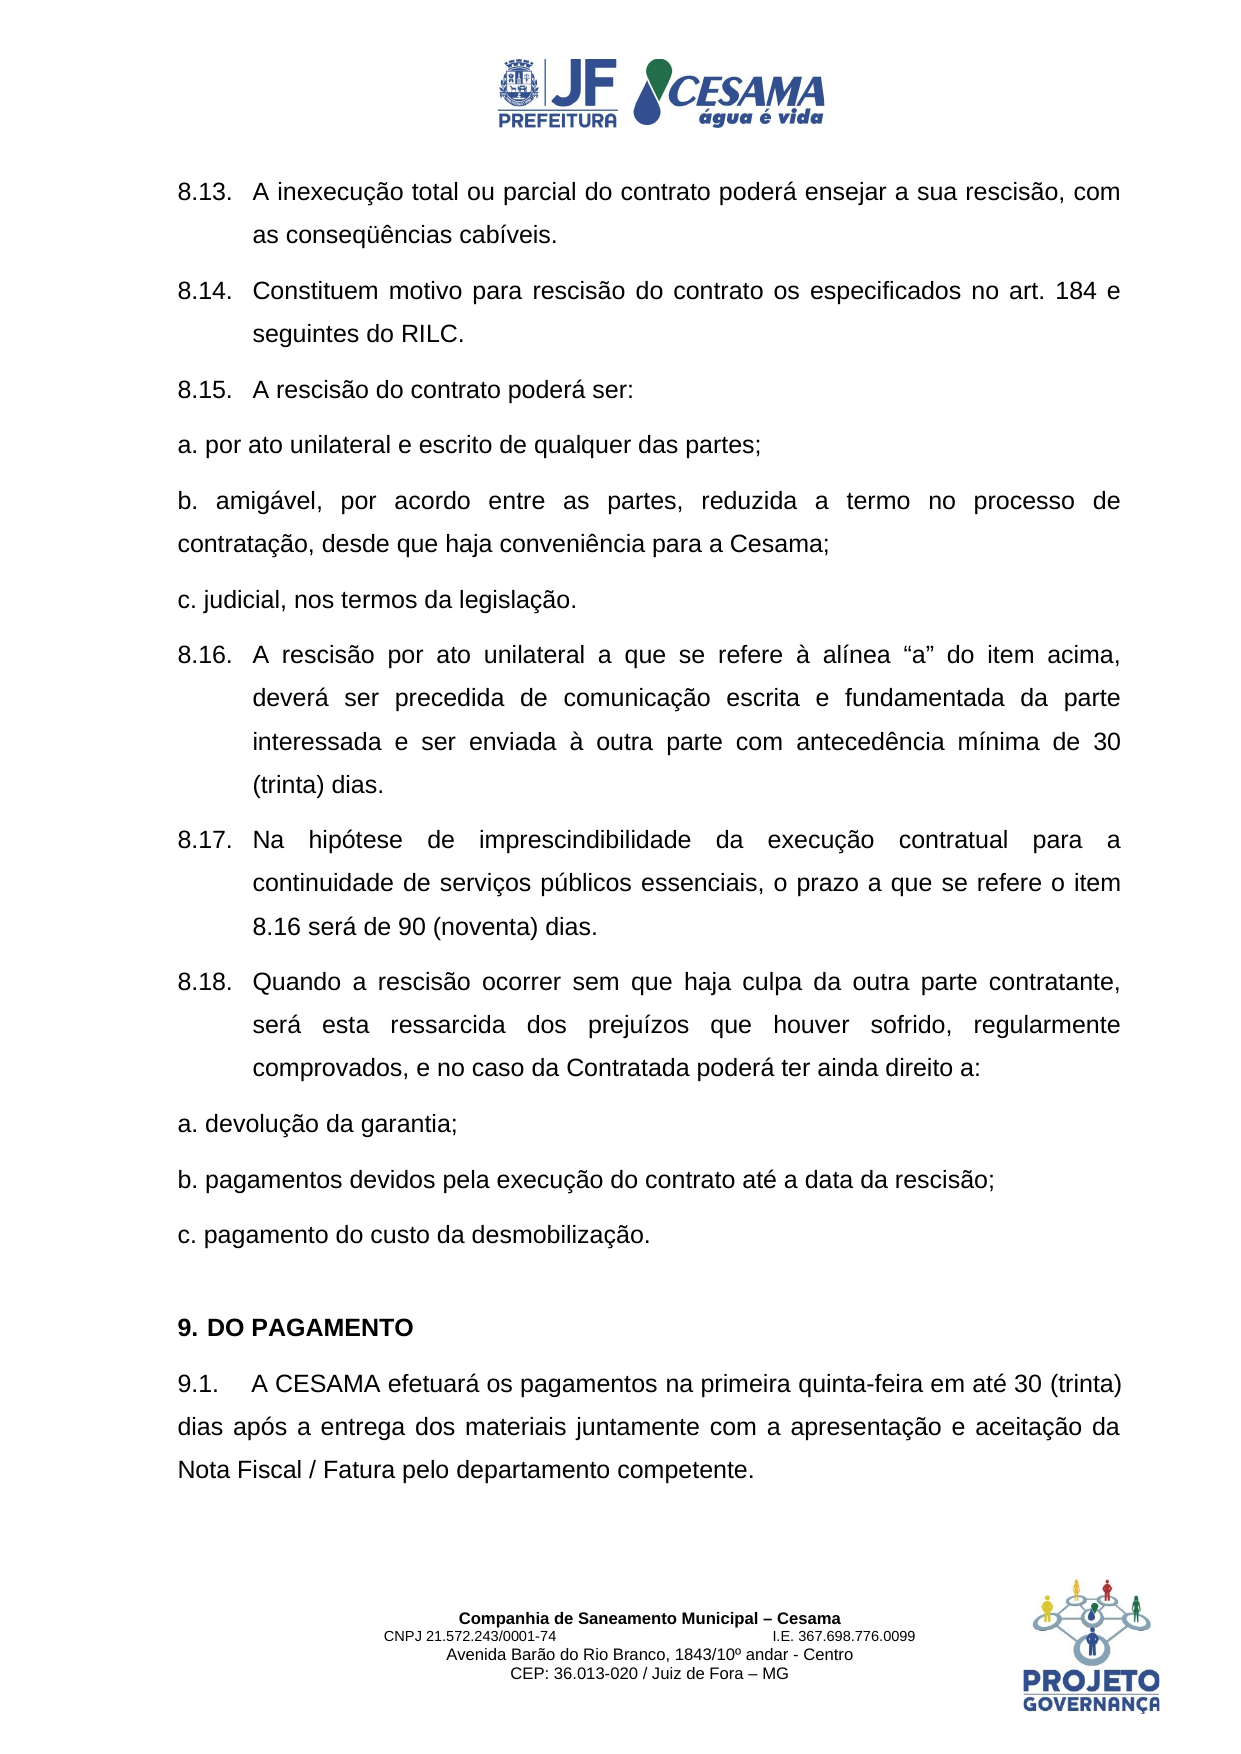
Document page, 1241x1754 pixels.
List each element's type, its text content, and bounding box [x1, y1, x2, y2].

list A inexecução total ou parcial do contrato poderá ensejar a sua rescisão, com as conseqüências cabíveis. [177, 177, 1122, 249]
text b. amigável, por acordo entre as partes, reduzida a termo no processo de contratação, desde que haja conveniência para a Cesama; [177, 486, 1122, 558]
list Na hipótese de imprescindibilidade da execução contratual para a continuidade de serviços públicos essenciais, o prazo a que se refere o item 8.16 será de 90 (noventa) dias. [177, 825, 1122, 940]
list A rescisão por ato unilateral a que se refere à alínea “a” do item acima, deverá ser precedida de comunicação escrita e fundamentada da parte interessada e ser enviada à outra parte com antecedência mínima de 30 (trinta) dias. [177, 640, 1122, 798]
list DO PAGAMENTO [177, 1313, 1122, 1342]
text a. devolução da garantia; [177, 1109, 1122, 1138]
list Quando a rescisão ocorrer sem que haja culpa da outra parte contratante, será esta ressarcida dos prejuízos que houver sofrido, regularmente comprovados, e no caso da Contratada poderá ter ainda direito a: [177, 967, 1122, 1082]
text c. pagamento do custo da desmobilização. [177, 1220, 1122, 1249]
picture [1023, 1579, 1160, 1714]
text c. judicial, nos termos da legislação. [177, 585, 1122, 613]
list Constituem motivo para rescisão do contrato os especificados no art. 184 e seguintes do RILC. [177, 276, 1122, 348]
picture [497, 59, 825, 128]
text a. por ato unilateral e escrito de qualquer das partes; [177, 430, 1122, 459]
text b. pagamentos devidos pela execução do contrato até a data da rescisão; [177, 1165, 1122, 1193]
list A rescisão do contrato poderá ser: [177, 375, 1122, 403]
list A CESAMA efetuará os pagamentos na primeira quinta-feira em até 30 (trinta) dias após a entrega dos materiais juntamente com a apresentação e aceitação da Nota Fiscal / Fatura pelo departamento competente. [177, 1369, 1122, 1484]
